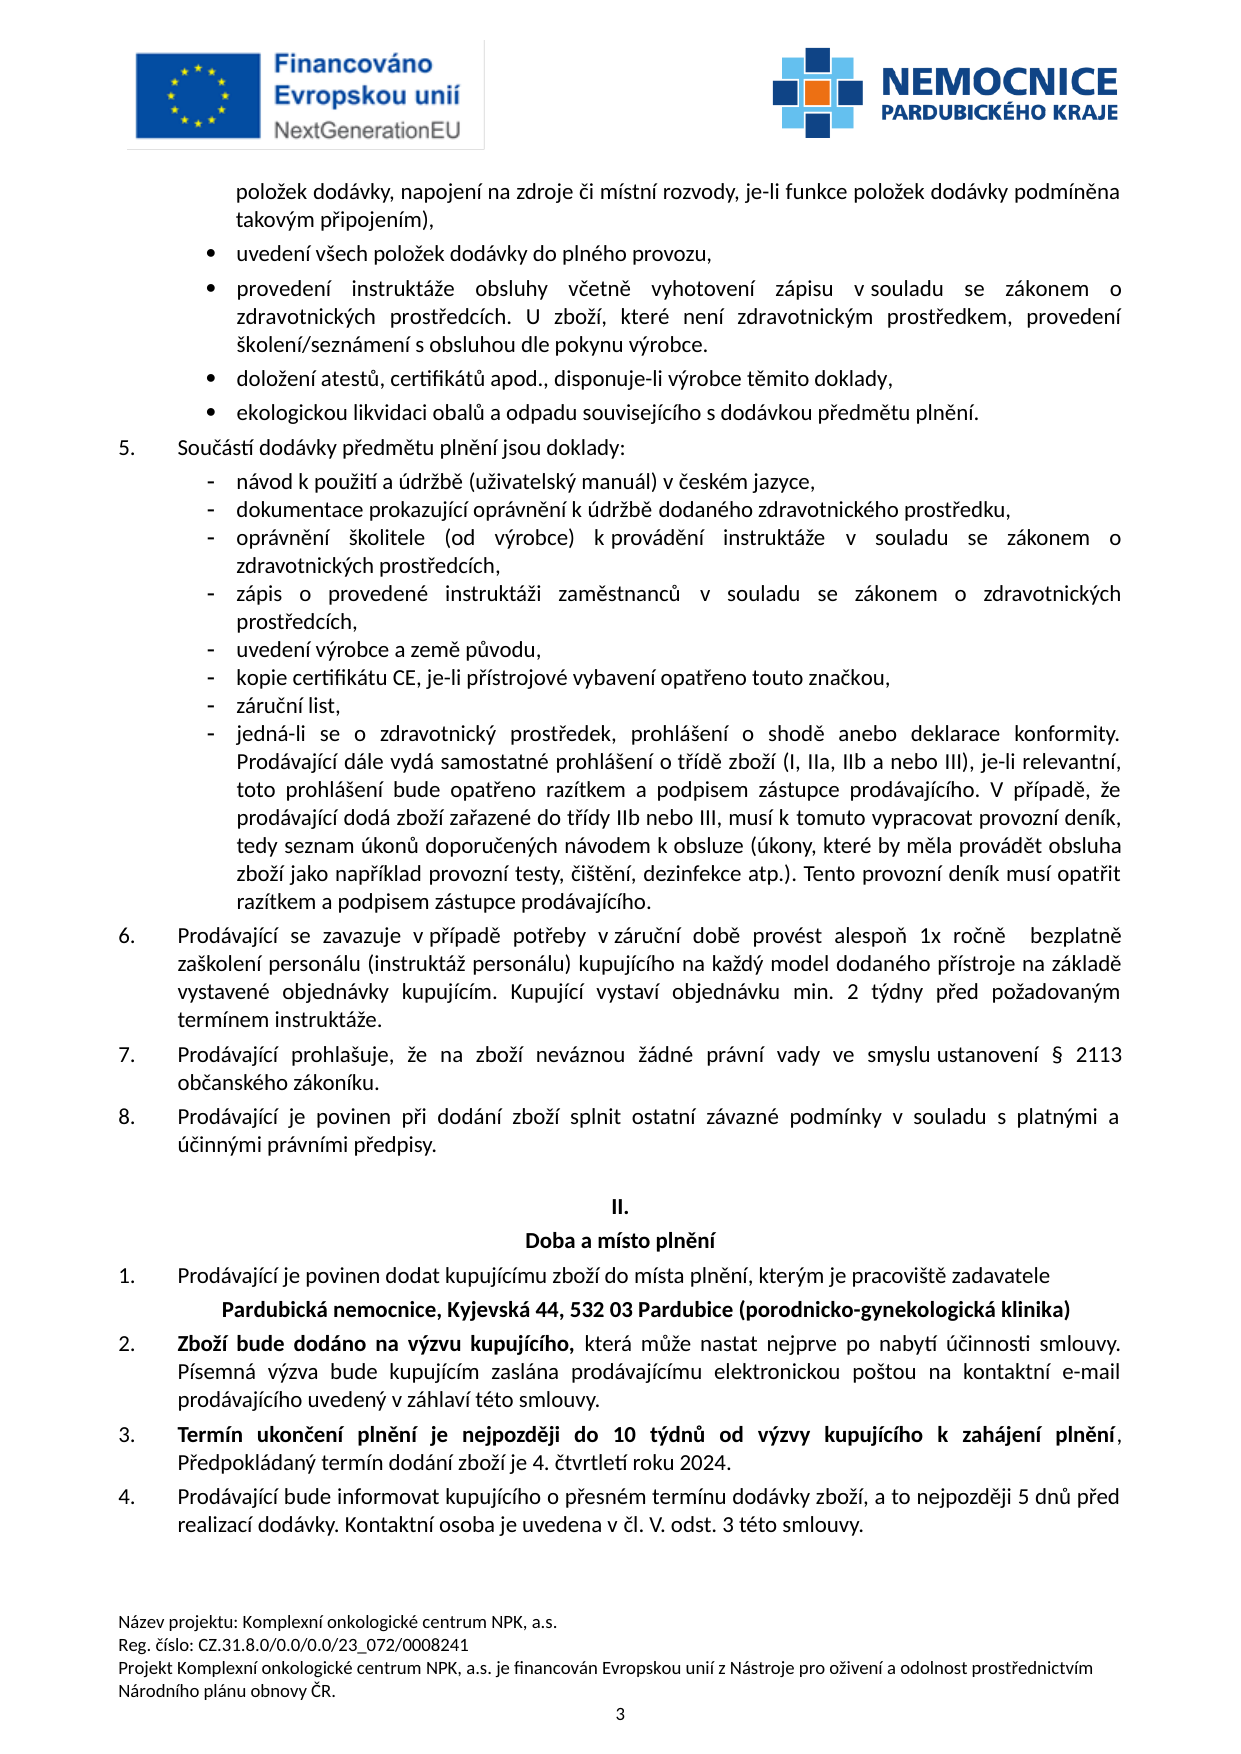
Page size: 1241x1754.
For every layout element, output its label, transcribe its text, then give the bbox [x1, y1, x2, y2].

list dokumentace prokazující oprávnění k údržbě dodaného zdravotnického prostředku, [207, 495, 1122, 523]
list Prodávající prohlašuje, že na zboží neváznou žádné právní vady ve smyslu ustanovení § 2113 občanského zákoníku. [118, 1040, 1122, 1096]
text Pardubická nemocnice, Kyjevská 44, 532 03 Pardubice (porodnicko-gynekologická klinika) [222, 1295, 1122, 1323]
list Prodávající se zavazuje v případě potřeby v záruční době provést alespoň 1x ročně bezplatně zaškolení personálu (instruktáž personálu) kupujícího na každý model dodaného přístroje na základě vystavené objednávky kupujícím. Kupující vystaví objednávku min. 2 týdny před požadovaným termínem instruktáže. [118, 921, 1122, 1033]
list Prodávající je povinen dodat kupujícímu zboží do místa plnění, kterým je pracoviště zadavatele [118, 1261, 1122, 1289]
list záruční list, [207, 691, 1122, 719]
list oprávnění školitele (od výrobce) k provádění instruktáže v souladu se zákonem o zdravotnických prostředcích, [207, 523, 1122, 579]
list uvedení výrobce a země původu, [207, 635, 1122, 663]
picture [127, 40, 486, 151]
list provedení instruktáže obsluhy včetně vyhotovení zápisu v souladu se zákonem o zdravotnických prostředcích. U zboží, které není zdravotnickým prostředkem, provedení školení/seznámení s obsluhou dle pokynu výrobce. [207, 274, 1122, 358]
list návod k použití a údržbě (uživatelský manuál) v českém jazyce, [207, 467, 1122, 495]
list Prodávající je povinen při dodání zboží splnit ostatní závazné podmínky v souladu s platnými a účinnými právními předpisy. [118, 1102, 1122, 1158]
picture [771, 46, 1118, 139]
text Doba a místo plnění [118, 1227, 1122, 1255]
list zápis o provedené instruktáži zaměstnanců v souladu se zákonem o zdravotnických prostředcích, [207, 579, 1122, 635]
list doložení atestů, certifikátů apod., disponuje-li výrobce těmito doklady, [207, 364, 1122, 392]
list ekologickou likvidaci obalů a odpadu souvisejícího s dodávkou předmětu plnění. [207, 398, 1122, 426]
list Termín ukončení plnění je nejpozději do 10 týdnů od výzvy kupujícího k zahájení plnění, Předpokládaný termín dodání zboží je 4. čtvrtletí roku 2024. [118, 1420, 1122, 1476]
list kopie certifikátu CE, je-li přístrojové vybavení opatřeno touto značkou, [207, 663, 1122, 691]
text II. [118, 1192, 1122, 1220]
list Zboží bude dodáno na výzvu kupujícího, která může nastat nejprve po nabytí účinnosti smlouvy. Písemná výzva bude kupujícím zaslána prodávajícímu elektronickou poštou na kontaktní e-mail prodávajícího uvedený v záhlaví této smlouvy. [118, 1329, 1122, 1413]
list jedná-li se o zdravotnický prostředek, prohlášení o shodě anebo deklarace konformity. Prodávající dále vydá samostatné prohlášení o třídě zboží (I, IIa, IIb a nebo III), je-li relevantní, toto prohlášení bude opatřeno razítkem a podpisem zástupce prodávajícího. V případě, že prodávající dodá zboží zařazené do třídy IIb nebo III, musí k tomuto vypracovat provozní deník, tedy seznam úkonů doporučených návodem k obsluze (úkony, které by měla provádět obsluha zboží jako například provozní testy, čištění, dezinfekce atp.). Tento provozní deník musí opatřit razítkem a podpisem zástupce prodávajícího. [207, 719, 1122, 915]
list Součástí dodávky předmětu plnění jsou doklady: [118, 433, 1122, 461]
list uvedení všech položek dodávky do plného provozu, [207, 239, 1122, 267]
list Prodávající bude informovat kupujícího o přesném termínu dodávky zboží, a to nejpozději 5 dnů před realizací dodávky. Kontaktní osoba je uvedena v čl. V. odst. 3 této smlouvy. [118, 1482, 1122, 1538]
